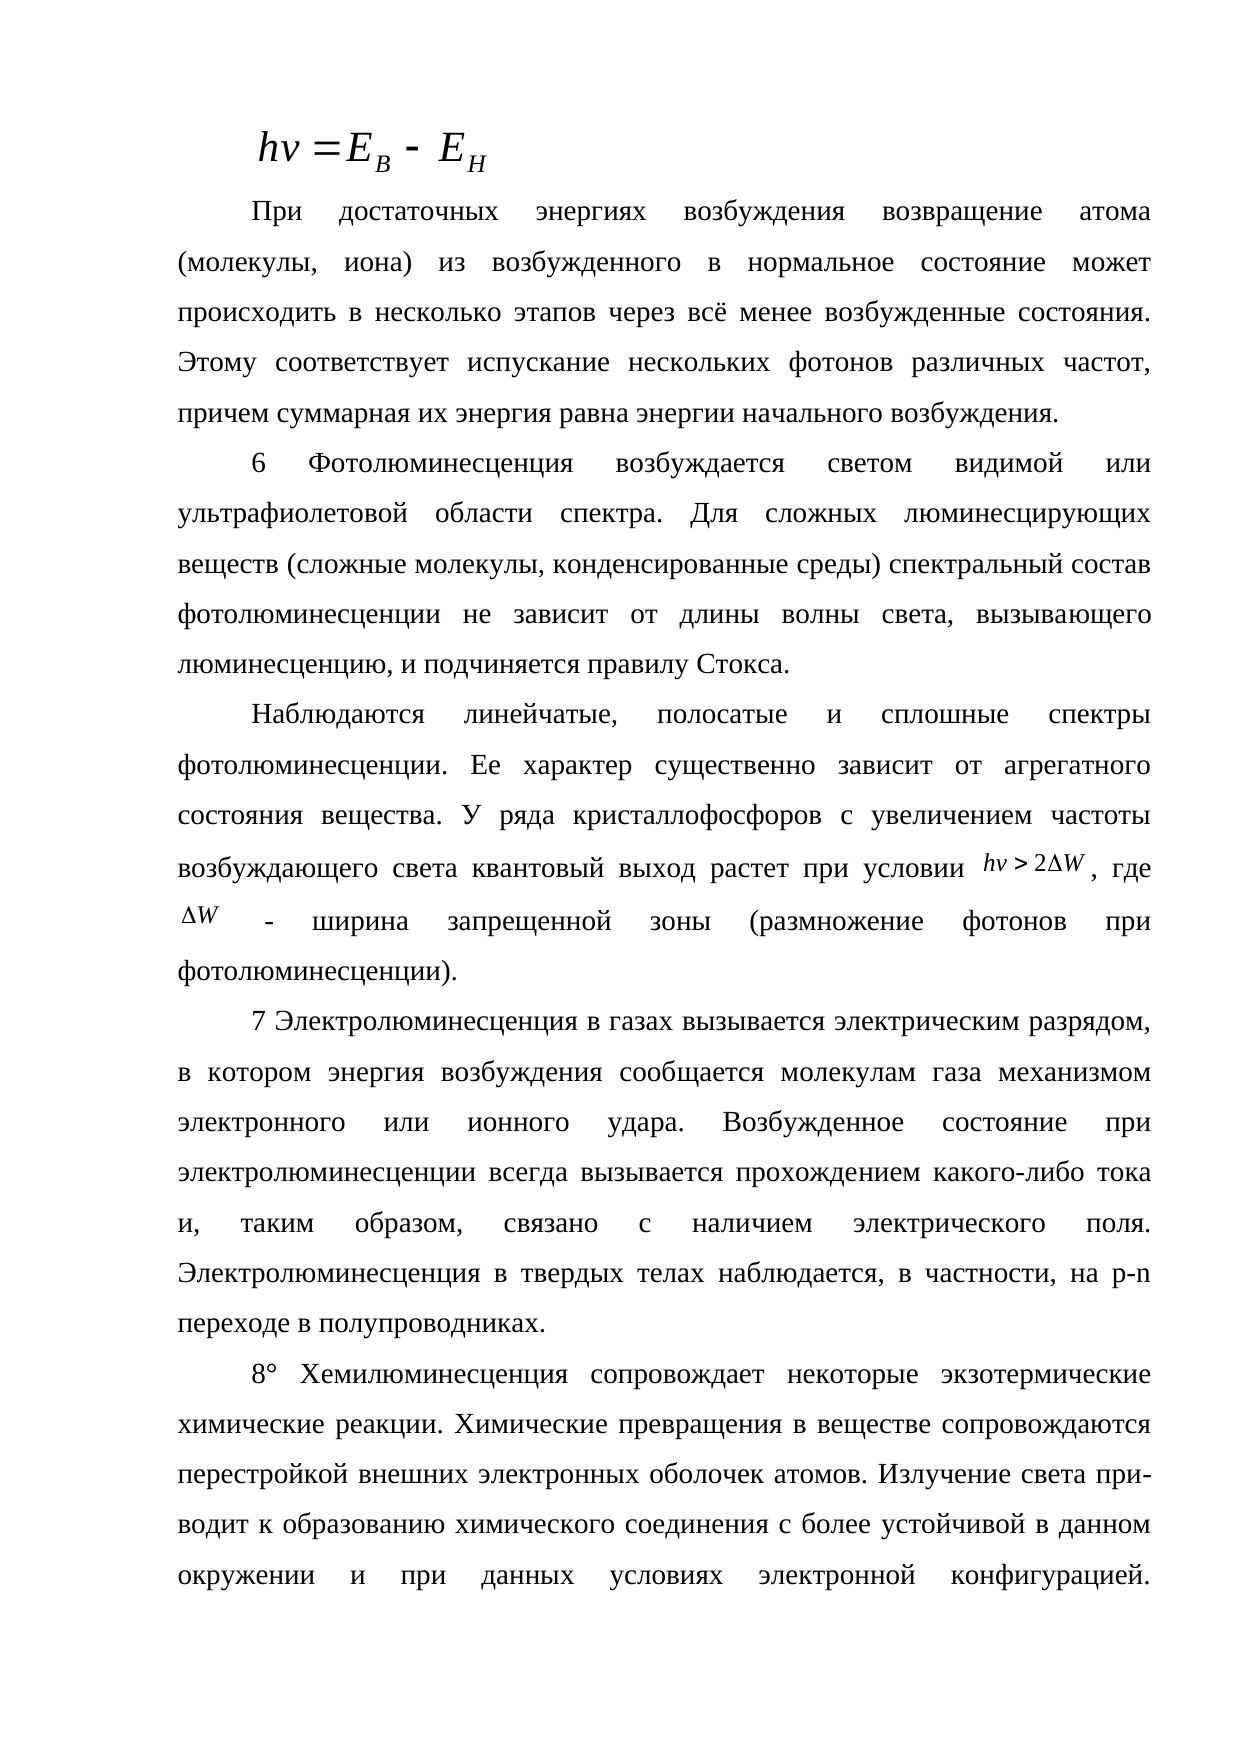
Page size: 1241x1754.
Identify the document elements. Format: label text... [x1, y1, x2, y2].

text 6 Фотолюминесценция возбуждается светом видимой или ультрафиолетовой области спектра. Для сложных люминесцирующих веществ (сложные молекулы, конденсированные среды) спектральный состав фотолюминесценции не зависит от длины волны света, вызывающего люминесценцию, и подчиняется правилу Стокса. [177, 445, 1152, 680]
text 7 Электролюминесценция в газах вызывается электрическим разрядом, в котором энергия возбуждения сообщается молекулам газа механизмом электронного или ионного удара. Возбужденное состояние при электролюминесценции всегда вызывается прохождением какого-либо тока и, таким образом, связано с наличием электрического поля. Электролюминесценция в твердых телах наблюдается, в частности, на p-n переходе в полупроводниках. [177, 1003, 1152, 1339]
text Наблюдаются линейчатые, полосатые и сплошные спектры фотолюминесценции. Ее характер существенно зависит от агрегатного состояния вещества. У ряда кристаллофосфоров с увеличением частоты возбуждающего света квантовый выход растет при условии , где - ширина запрещенной зоны (размножение фотонов при фотолюминесценции). [177, 697, 1152, 987]
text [177, 1356, 1152, 1591]
text При достаточных энергиях возбуждения возвращение атома (молекулы, иона) из возбужденного в нормальное состояние может происходить в несколько этапов через всё менее возбужденные состояния. Этому соответствует испускание нескольких фотонов различных частот, причем суммарная их энергия равна энергии начального возбуждения. [177, 193, 1152, 428]
